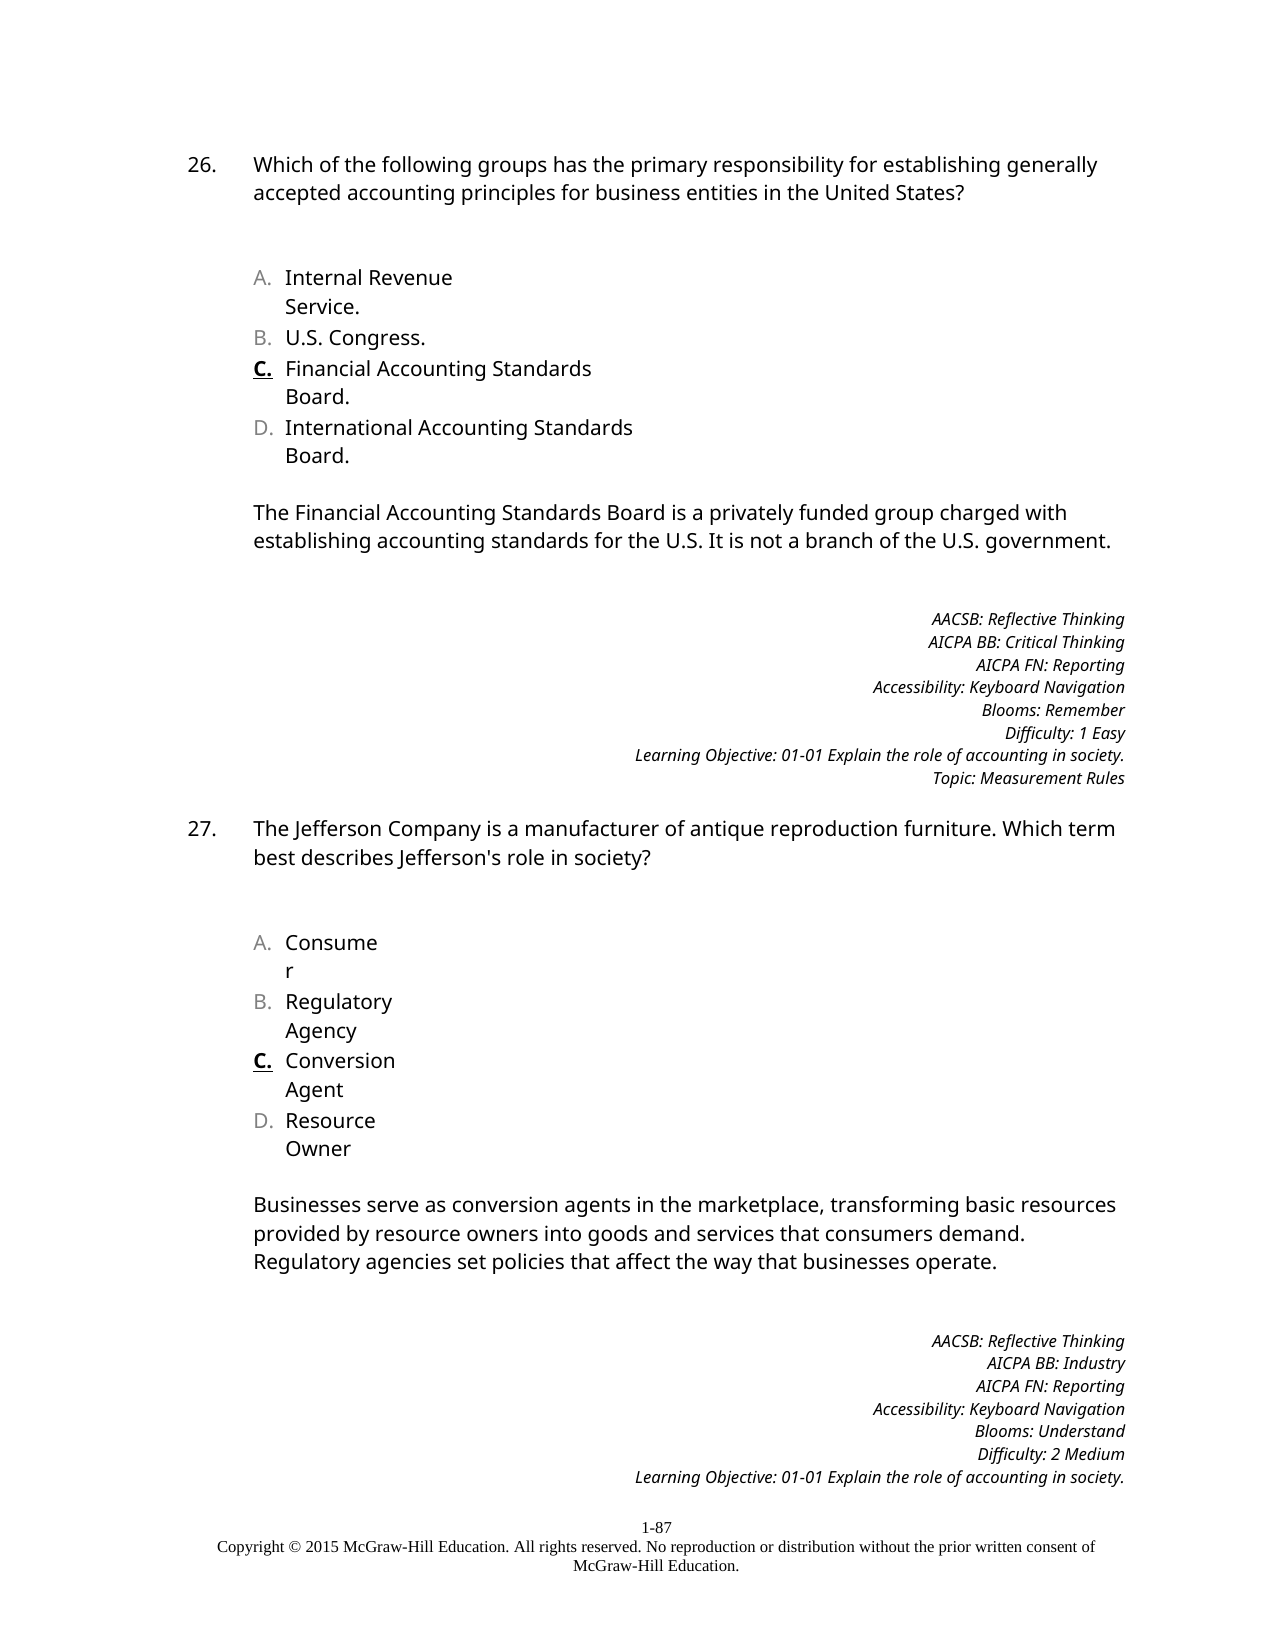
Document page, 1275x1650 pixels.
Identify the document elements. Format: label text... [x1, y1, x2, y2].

table_header 27. [188, 815, 253, 1304]
table_header 26. [188, 150, 253, 582]
table_header AACSB: Reflective Thinking AICPA BB: Critical Thinking AICPA FN: Reporting Accessibility: Keyboard Navigation Blooms: Remember Difficulty: 1 Easy Learning Objective: 01-01 Explain the role of accounting in society. Topic: Measurement Rules [188, 608, 1125, 812]
table_header The Jefferson Company is a manufacturer of antique reproduction furniture. Which term best describes Jefferson's role in society? Businesses serve as conversion agents in the marketplace, transforming basic resources provided by resource owners into goods and services that consumers demand. Regulatory agencies set policies that affect the way that businesses operate. [253, 815, 1125, 1304]
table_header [188, 1329, 1125, 1488]
table_header Which of the following groups has the primary responsibility for establishing generally accepted accounting principles for business entities in the United States? The Financial Accounting Standards Board is a privately funded group charged with establishing accounting standards for the U.S. It is not a branch of the U.S. government. [253, 150, 1125, 582]
